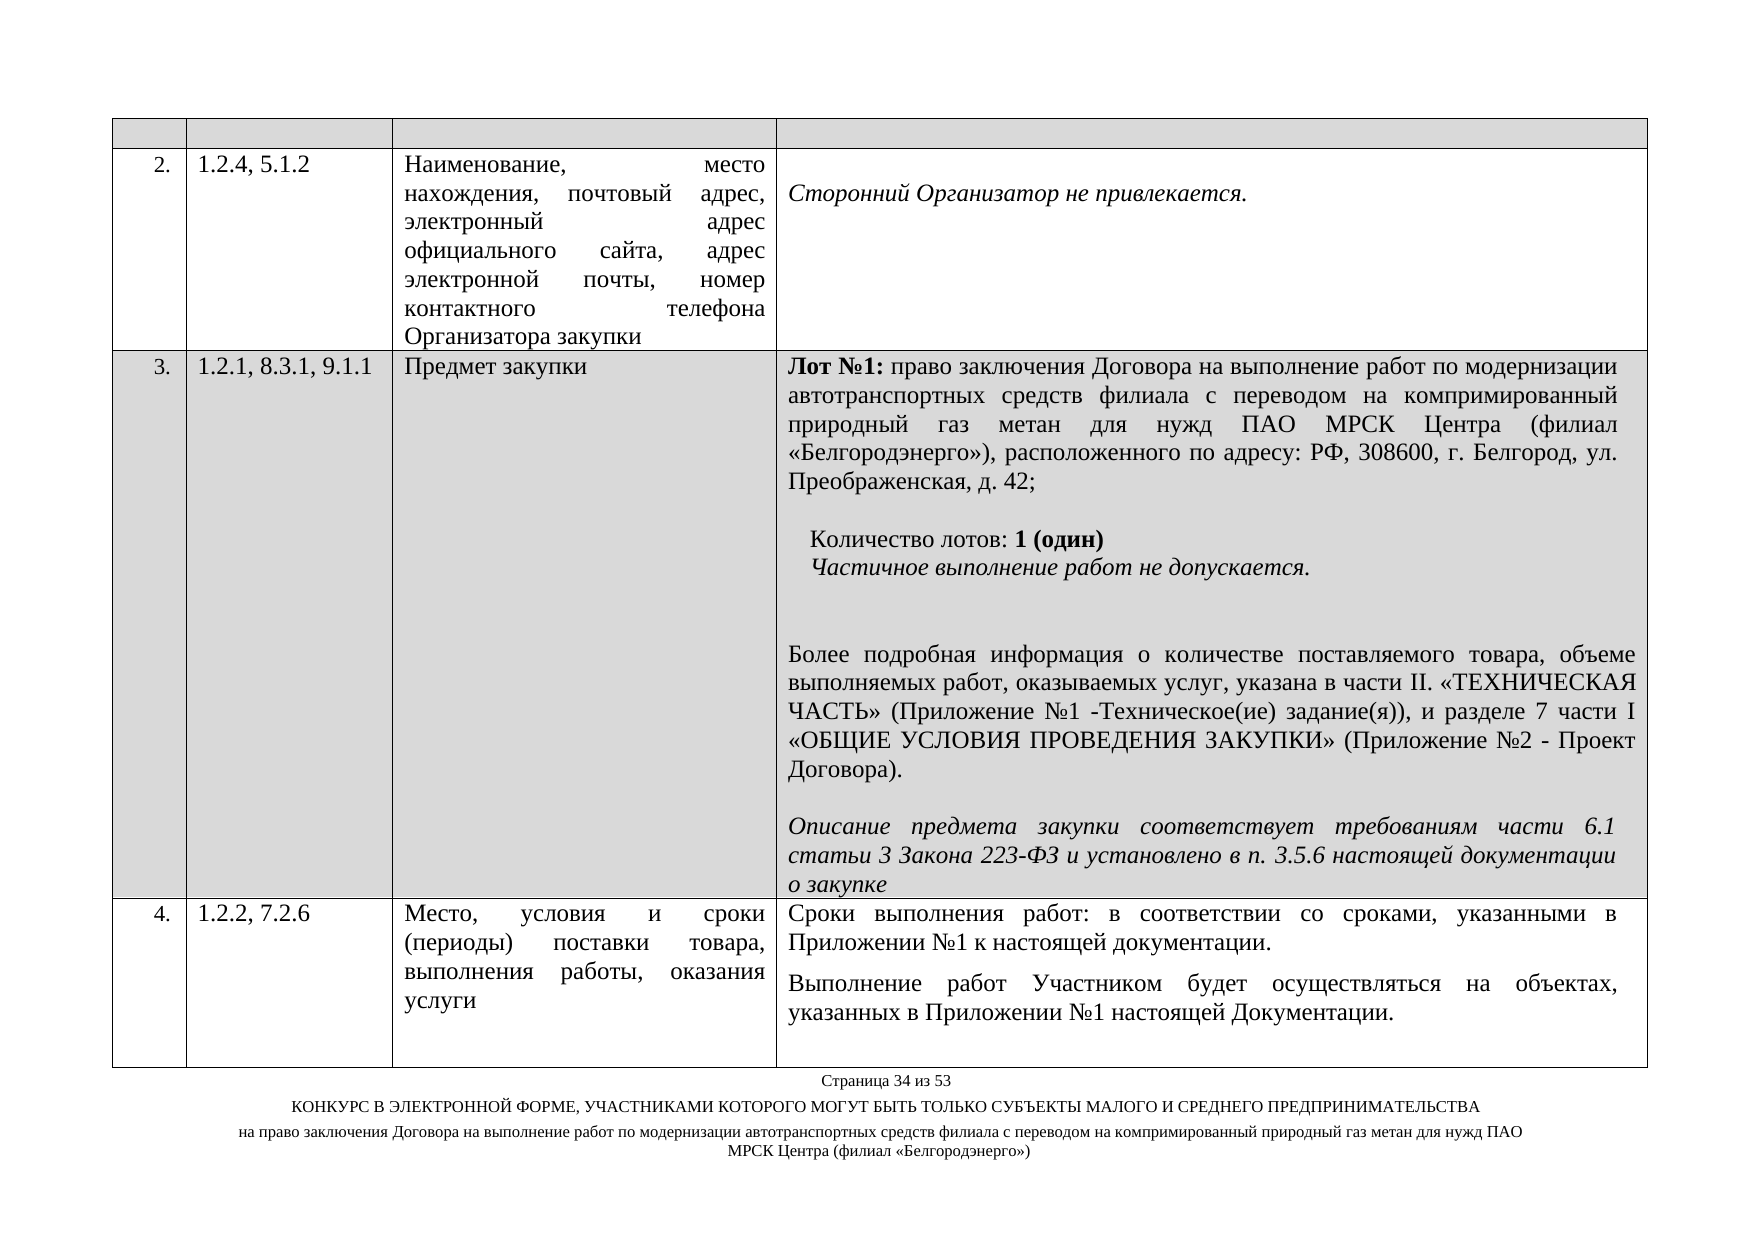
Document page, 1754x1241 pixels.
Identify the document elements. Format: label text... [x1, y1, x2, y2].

table_cell Наименование, место нахождения, почтовый адрес, электронный адрес официального сайта, адрес электронной почты, номер контактного телефона Организатора закупки [393, 149, 776, 350]
table_cell Лот №1: право заключения Договора на выполнение работ по модернизации автотранспортных средств филиала с переводом на компримированный природный газ метан для нужд ПАО МРСК Центра (филиал «Белгородэнерго»), расположенного по адресу: РФ, 308600, г. Белгород, ул. Преображенская, д. 42; Количество лотов: 1 (один) Частичное выполнение работ не допускается. Более подробная информация о количестве поставляемого товара, объеме выполняемых работ, оказываемых услуг, указана в части II. «ТЕХНИЧЕСКАЯ ЧАСТЬ» (Приложение №1 -Техническое(ие) задание(я)), и разделе 7 части I «ОБЩИЕ УСЛОВИЯ ПРОВЕДЕНИЯ ЗАКУПКИ» (Приложение №2 - Проект Договора). Описание предмета закупки соответствует требованиям части 6.1 статьи 3 Закона 223-ФЗ и установлено в п. 3.5.6 настоящей документации о закупке [777, 351, 1647, 897]
table_cell Сторонний Организатор не привлекается. [777, 149, 1647, 350]
table_cell 1.2.1, 8.3.1, 9.1.1 [187, 351, 392, 897]
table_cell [777, 119, 1647, 148]
table_cell 1.2.4, 5.1.2 [187, 149, 392, 350]
table_cell 1.2.1, 5.1.2 [187, 119, 392, 148]
table_cell [113, 149, 186, 350]
table_cell [113, 899, 186, 1067]
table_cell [777, 899, 1647, 1067]
table_cell [113, 351, 186, 897]
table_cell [393, 119, 776, 148]
table_cell [113, 119, 186, 148]
table_cell Предмет закупки [393, 351, 776, 897]
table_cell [393, 899, 776, 1067]
table_cell 1.2.2, 7.2.6 [187, 899, 392, 1067]
